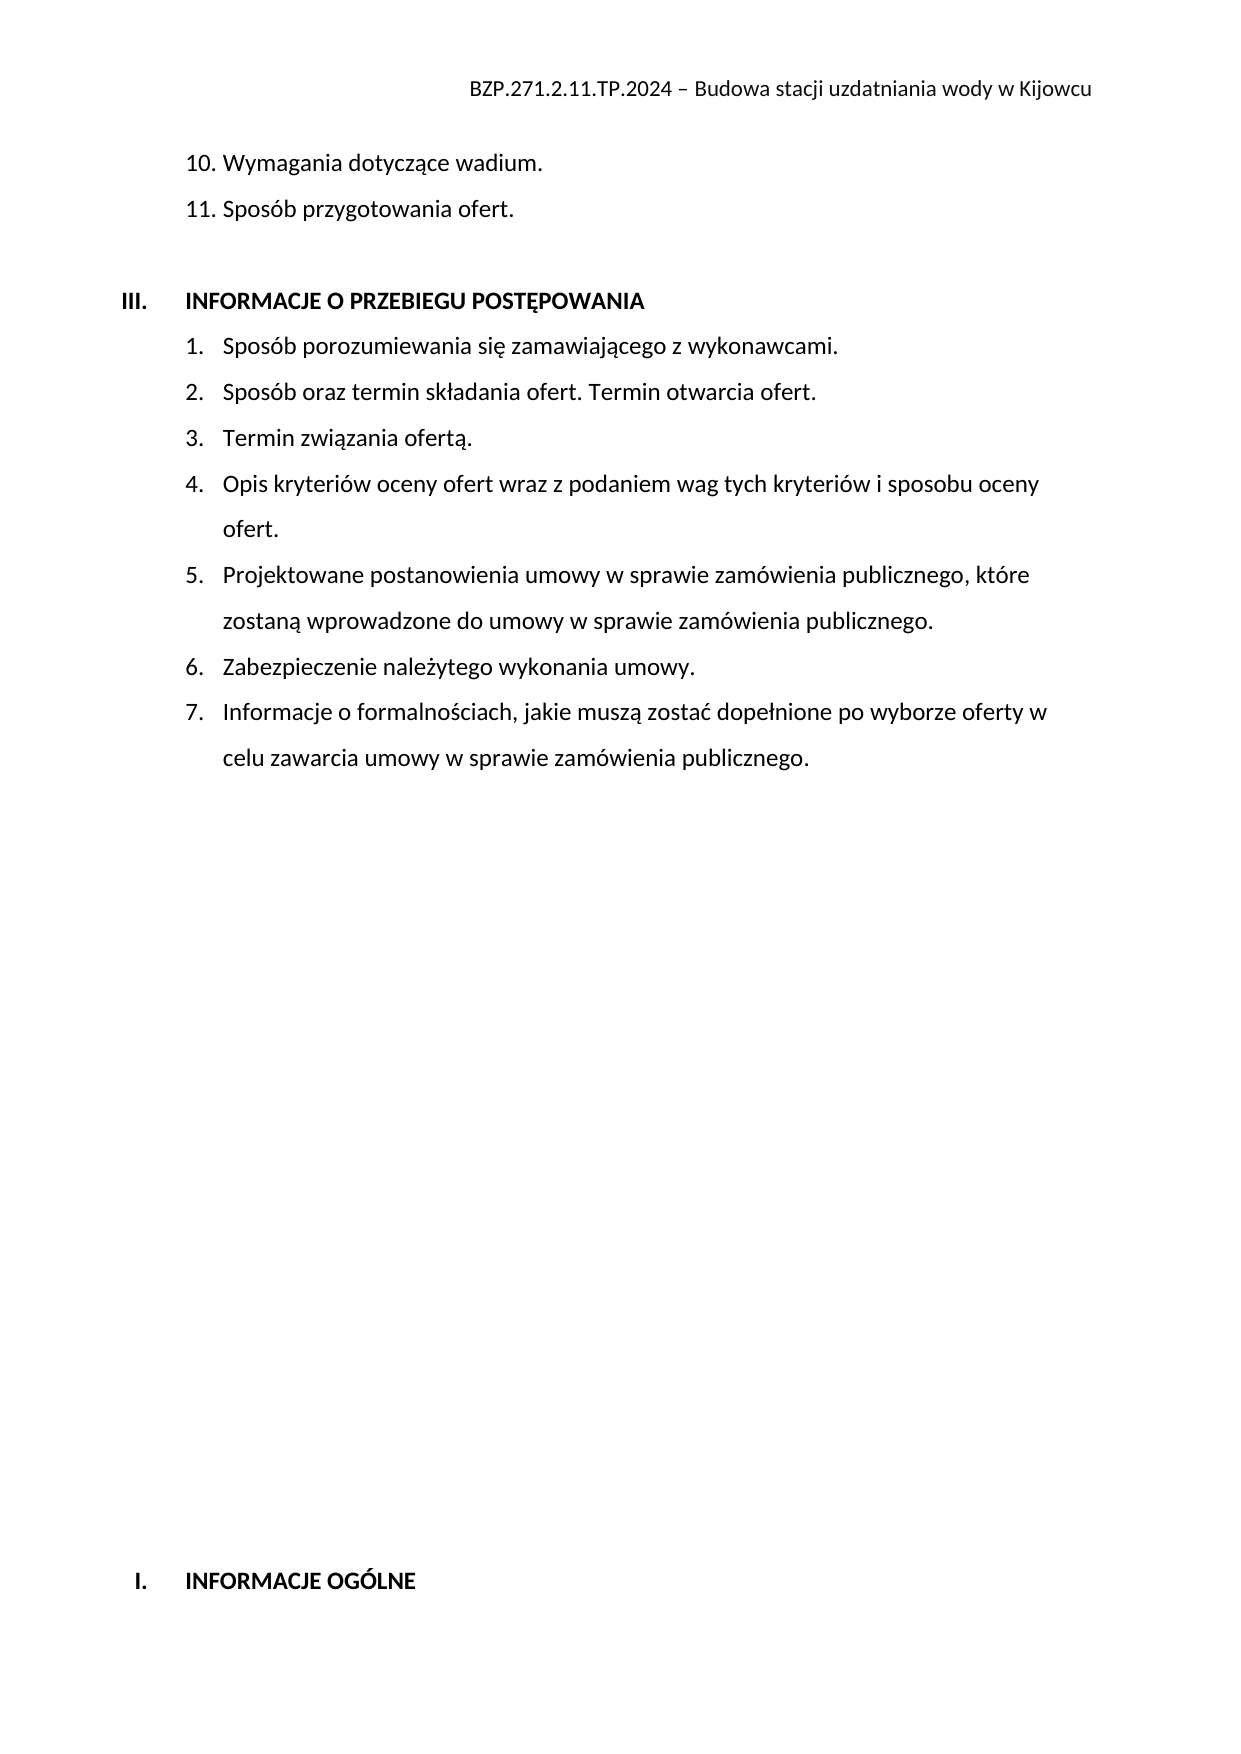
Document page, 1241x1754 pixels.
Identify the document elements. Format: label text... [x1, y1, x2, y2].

list Wymagania dotyczące wadium. [185, 148, 1093, 178]
list Termin związania ofertą. [185, 422, 1093, 452]
list Informacje o formalnościach, jakie muszą zostać dopełnione po wyborze oferty w celu zawarcia umowy w sprawie zamówienia publicznego. [185, 696, 1093, 773]
list INFORMACJE O PRZEBIEGU POSTĘPOWANIA [148, 285, 1093, 315]
list Sposób porozumiewania się zamawiającego z wykonawcami. [185, 331, 1093, 361]
list Zabezpieczenie należytego wykonania umowy. [185, 651, 1093, 681]
list INFORMACJE OGÓLNE [148, 1565, 1093, 1596]
list Sposób przygotowania ofert. [185, 193, 1093, 224]
list Sposób oraz termin składania ofert. Termin otwarcia ofert. [185, 376, 1093, 407]
list Projektowane postanowienia umowy w sprawie zamówienia publicznego, które zostaną wprowadzone do umowy w sprawie zamówienia publicznego. [185, 559, 1093, 635]
list Opis kryteriów oceny ofert wraz z podaniem wag tych kryteriów i sposobu oceny ofert. [185, 468, 1093, 544]
